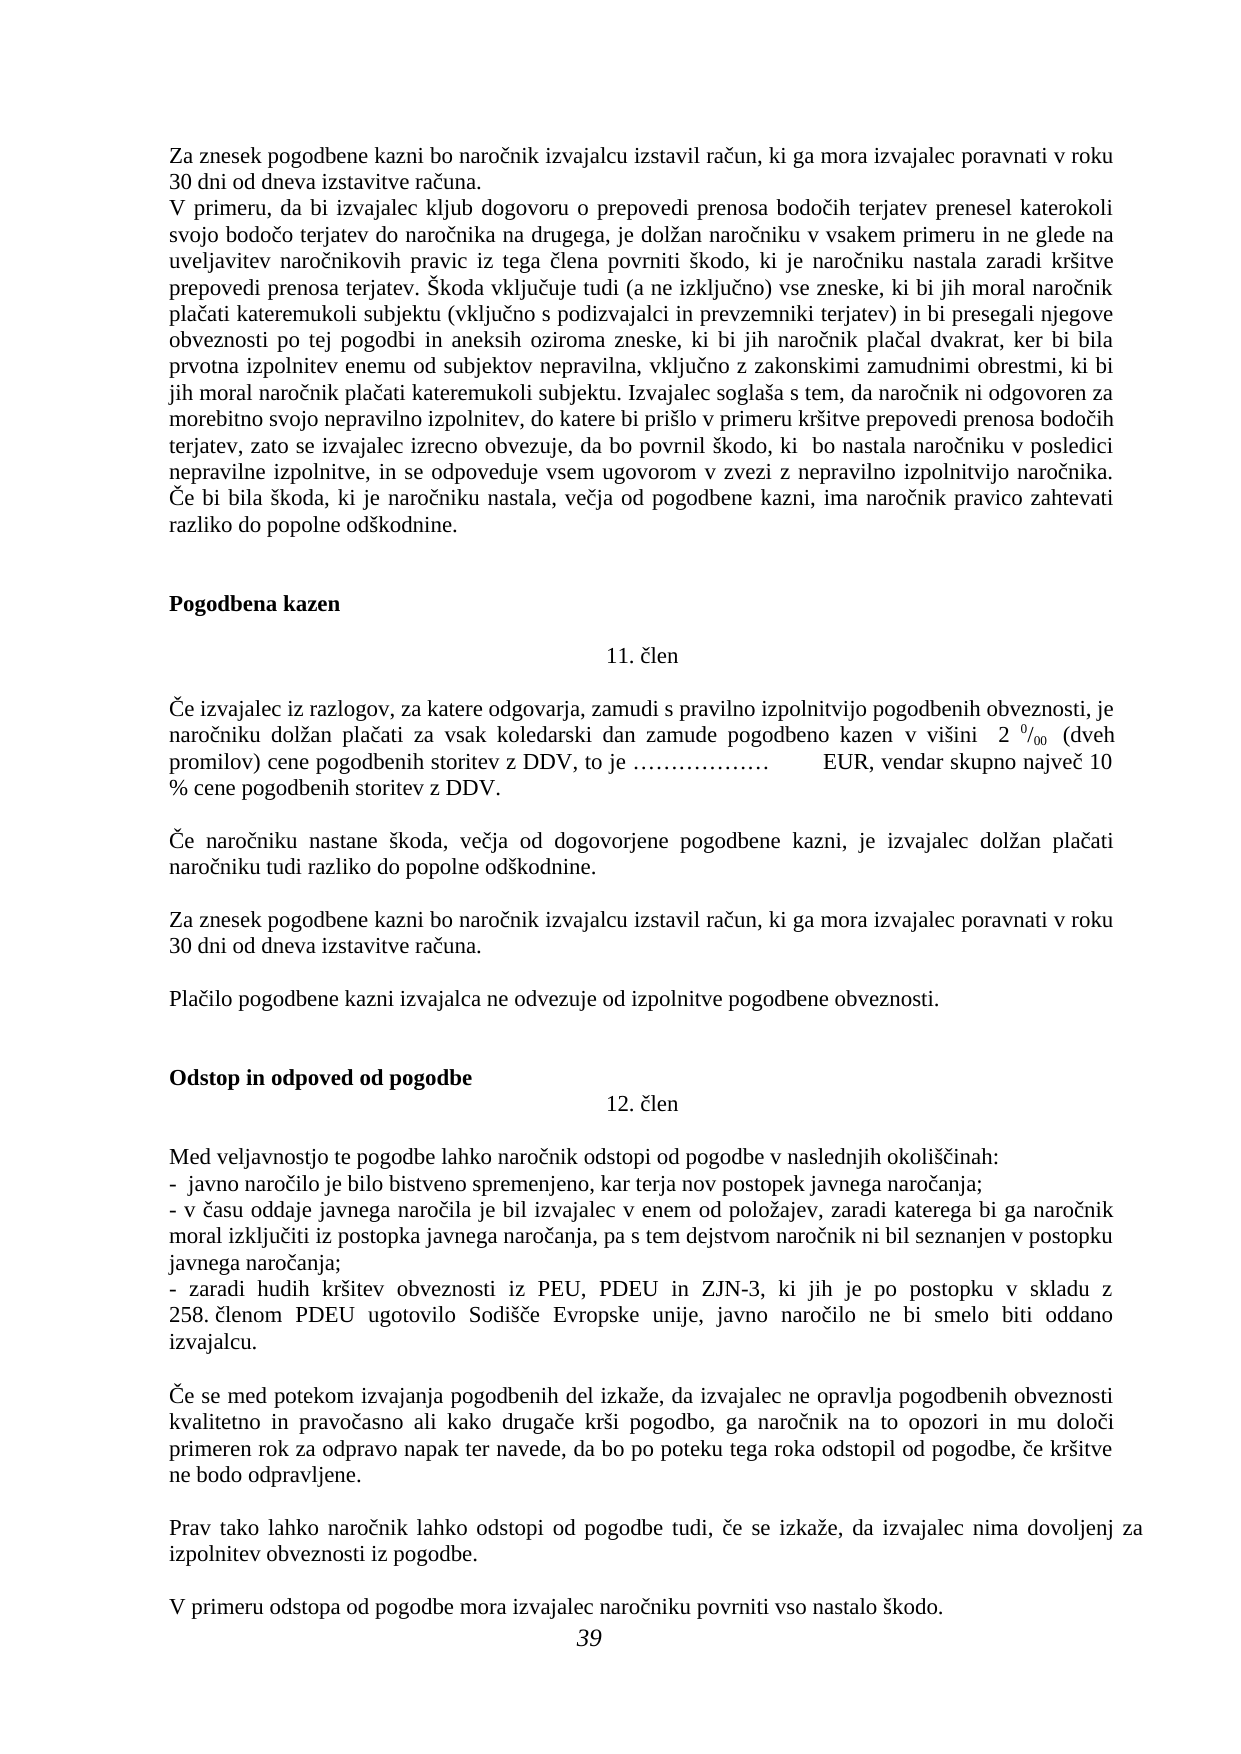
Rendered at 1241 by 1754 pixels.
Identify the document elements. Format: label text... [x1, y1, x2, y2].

text Če se med potekom izvajanja pogodbenih del izkaže, da izvajalec ne opravlja pogodbenih obveznosti kvalitetno in pravočasno ali kako drugače krši pogodbo, ga naročnik na to opozori in mu določi primeren rok za odpravo napak ter navede, da bo po poteku tega roka odstopil od pogodbe, če kršitve ne bodo odpravljene. [169, 1382, 1115, 1487]
text - zaradi hudih kršitev obveznosti iz PEU, PDEU in ZJN-3, ki jih je po postopku v skladu z 258. členom PDEU ugotovilo Sodišče Evropske unije, javno naročilo ne bi smelo biti oddano izvajalcu. [169, 1275, 1115, 1354]
text V primeru, da bi izvajalec kljub dogovoru o prepovedi prenosa bodočih terjatev prenesel katerokoli svojo bodočo terjatev do naročnika na drugega, je dolžan naročniku v vsakem primeru in ne glede na uveljavitev naročnikovih pravic iz tega člena povrniti škodo, ki je naročniku nastala zaradi kršitve prepovedi prenosa terjatev. Škoda vključuje tudi (a ne izključno) vse zneske, ki bi jih moral naročnik plačati kateremukoli subjektu (vključno s podizvajalci in prevzemniki terjatev) in bi presegali njegove obveznosti po tej pogodbi in aneksih oziroma zneske, ki bi jih naročnik plačal dvakrat, ker bi bila prvotna izpolnitev enemu od subjektov nepravilna, vključno z zakonskimi zamudnimi obrestmi, ki bi jih moral naročnik plačati kateremukoli subjektu. Izvajalec soglaša s tem, da naročnik ni odgovoren za morebitno svojo nepravilno izpolnitev, do katere bi prišlo v primeru kršitve prepovedi prenosa bodočih terjatev, zato se izvajalec izrecno obvezuje, da bo povrnil škodo, ki bo nastala naročniku v posledici nepravilne izpolnitve, in se odpoveduje vsem ugovorom v zvezi z nepravilno izpolnitvijo naročnika. Če bi bila škoda, ki je naročniku nastala, večja od pogodbene kazni, ima naročnik pravico zahtevati razliko do popolne odškodnine. [169, 194, 1115, 537]
text Med veljavnostjo te pogodbe lahko naročnik odstopi od pogodbe v naslednjih okoliščinah: [169, 1143, 1115, 1169]
text Za znesek pogodbene kazni bo naročnik izvajalcu izstavil račun, ki ga mora izvajalec poravnati v roku 30 dni od dneva izstavitve računa. [169, 142, 1115, 194]
text Prav tako lahko naročnik lahko odstopi od pogodbe tudi, če se izkaže, da izvajalec nima dovoljenj za izpolnitev obveznosti iz pogodbe. [169, 1514, 1145, 1567]
text - v času oddaje javnega naročila je bil izvajalec v enem od položajev, zaradi katerega bi ga naročnik moral izključiti iz postopka javnega naročanja, pa s tem dejstvom naročnik ni bil seznanjen v postopku javnega naročanja; [169, 1196, 1115, 1275]
text Pogodbena kazen [169, 590, 1115, 616]
text Za znesek pogodbene kazni bo naročnik izvajalcu izstavil račun, ki ga mora izvajalec poravnati v roku 30 dni od dneva izstavitve računa. [169, 906, 1115, 959]
text Če naročniku nastane škoda, večja od dogovorjene pogodbene kazni, je izvajalec dolžan plačati naročniku tudi razliko do popolne odškodnine. [169, 827, 1115, 880]
text 11. člen [169, 642, 1115, 669]
text V primeru odstopa od pogodbe mora izvajalec naročniku povrniti vso nastalo škodo. [169, 1593, 1145, 1619]
text 12. člen [169, 1091, 1115, 1117]
text Če izvajalec iz razlogov, za katere odgovarja, zamudi s pravilno izpolnitvijo pogodbenih obveznosti, je naročniku dolžan plačati za vsak koledarski dan zamude pogodbeno kazen v višini 2 0/00 (dveh promilov) cene pogodbenih storitev z DDV, to je ……………… EUR, vendar skupno največ 10 % cene pogodbenih storitev z DDV. [169, 695, 1115, 801]
text Odstop in odpoved od pogodbe [169, 1064, 1115, 1091]
text - javno naročilo je bilo bistveno spremenjeno, kar terja nov postopek javnega naročanja; [169, 1169, 1115, 1196]
text Plačilo pogodbene kazni izvajalca ne odvezuje od izpolnitve pogodbene obveznosti. [169, 985, 1115, 1011]
